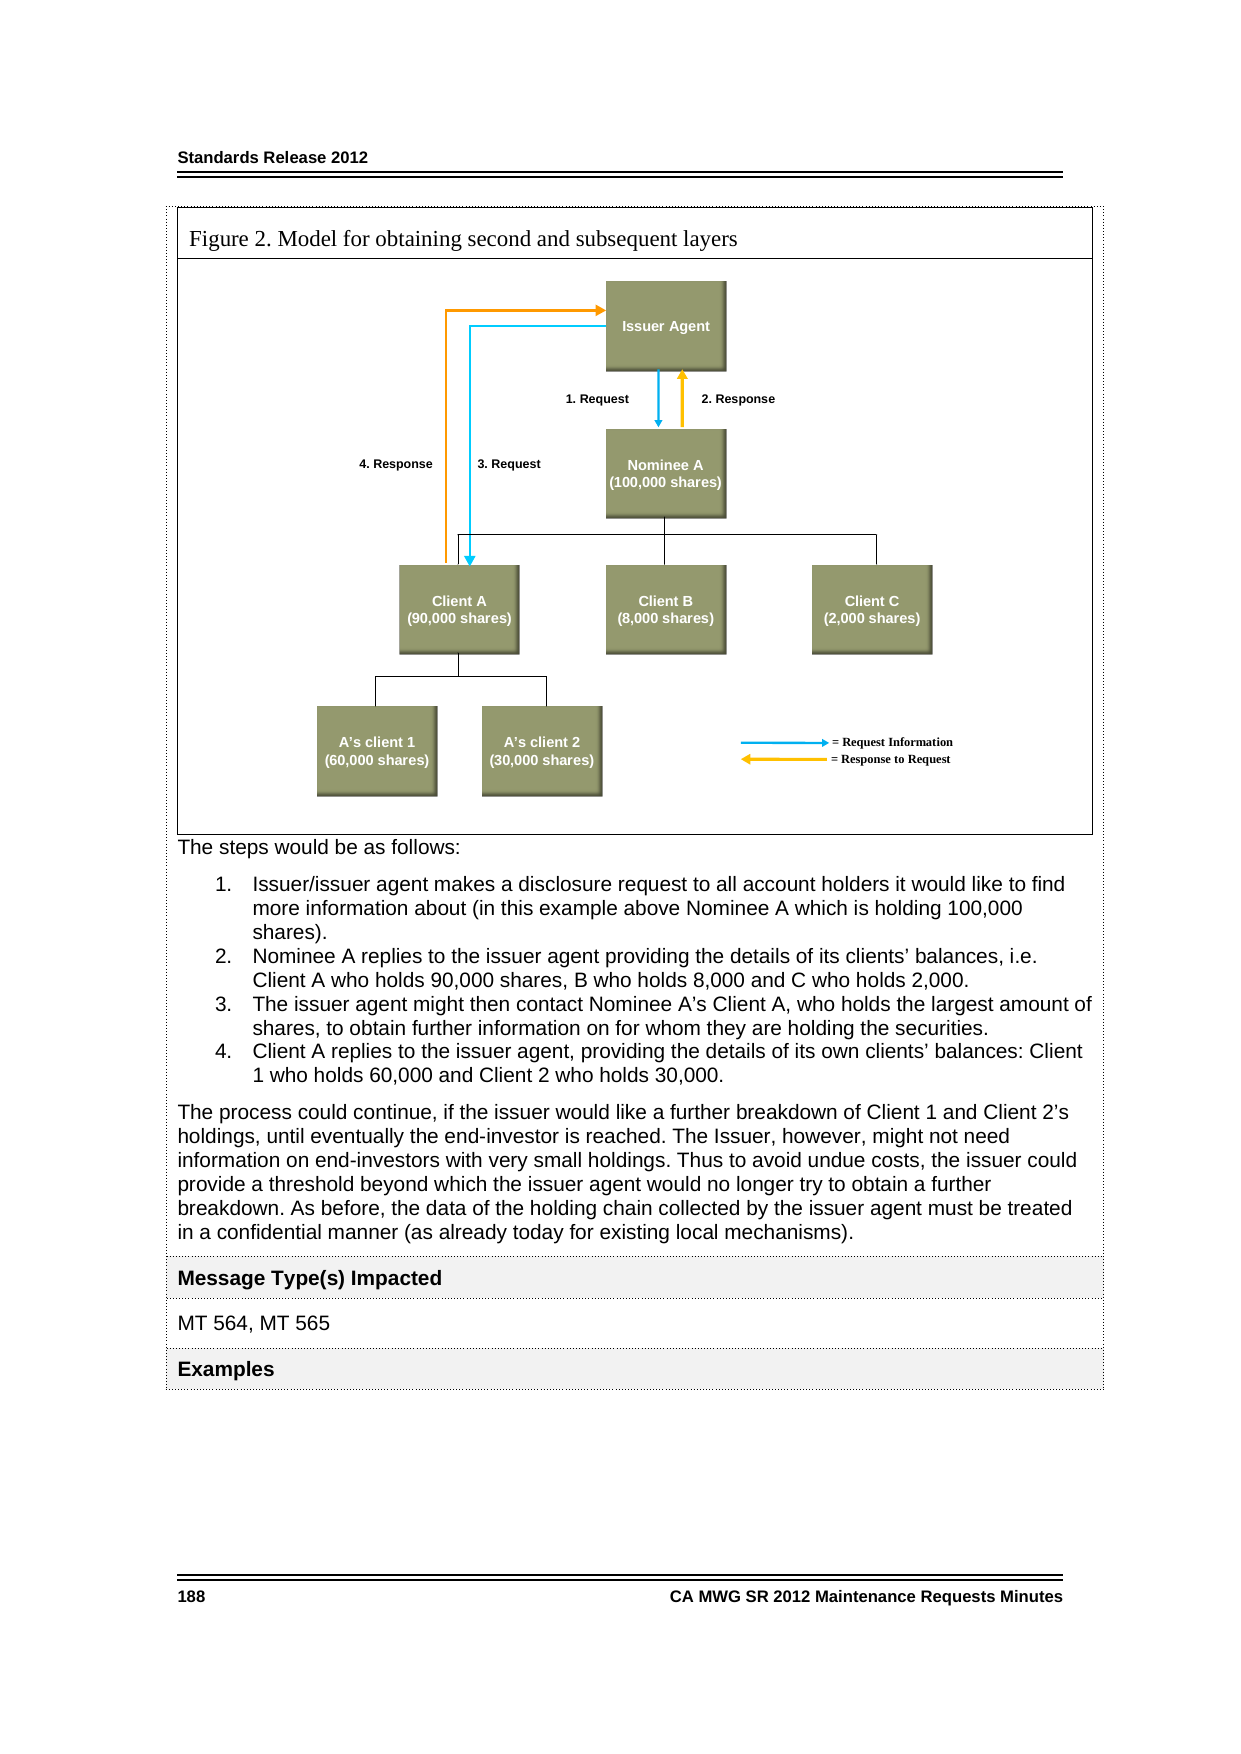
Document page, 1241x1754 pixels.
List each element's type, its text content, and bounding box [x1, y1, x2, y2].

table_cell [166, 206, 1104, 1256]
table_cell Message Type(s) Impacted [166, 1256, 1104, 1298]
table_cell MT 564, MT 565 [166, 1298, 1104, 1348]
table_cell Examples [166, 1348, 1104, 1389]
